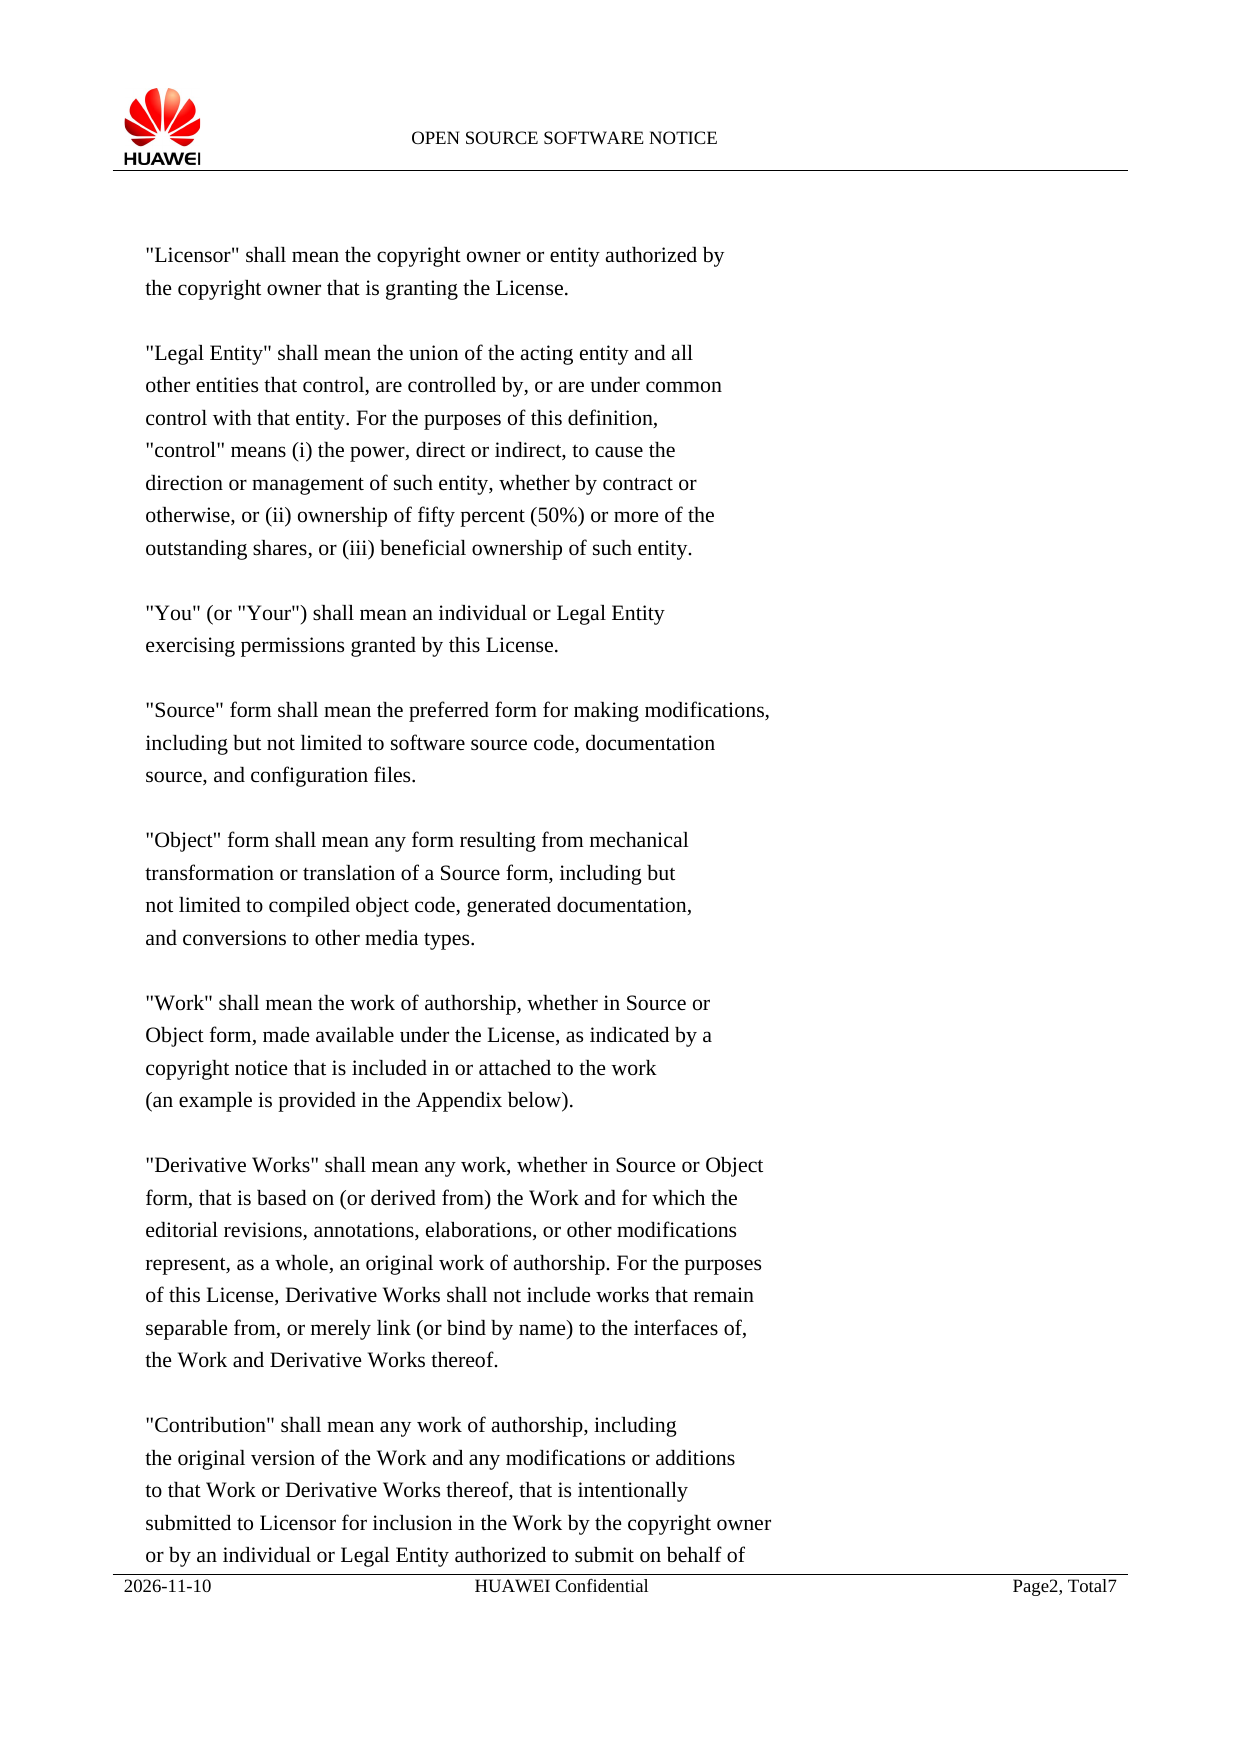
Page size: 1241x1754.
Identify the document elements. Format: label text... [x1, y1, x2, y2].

picture [124, 88, 201, 165]
